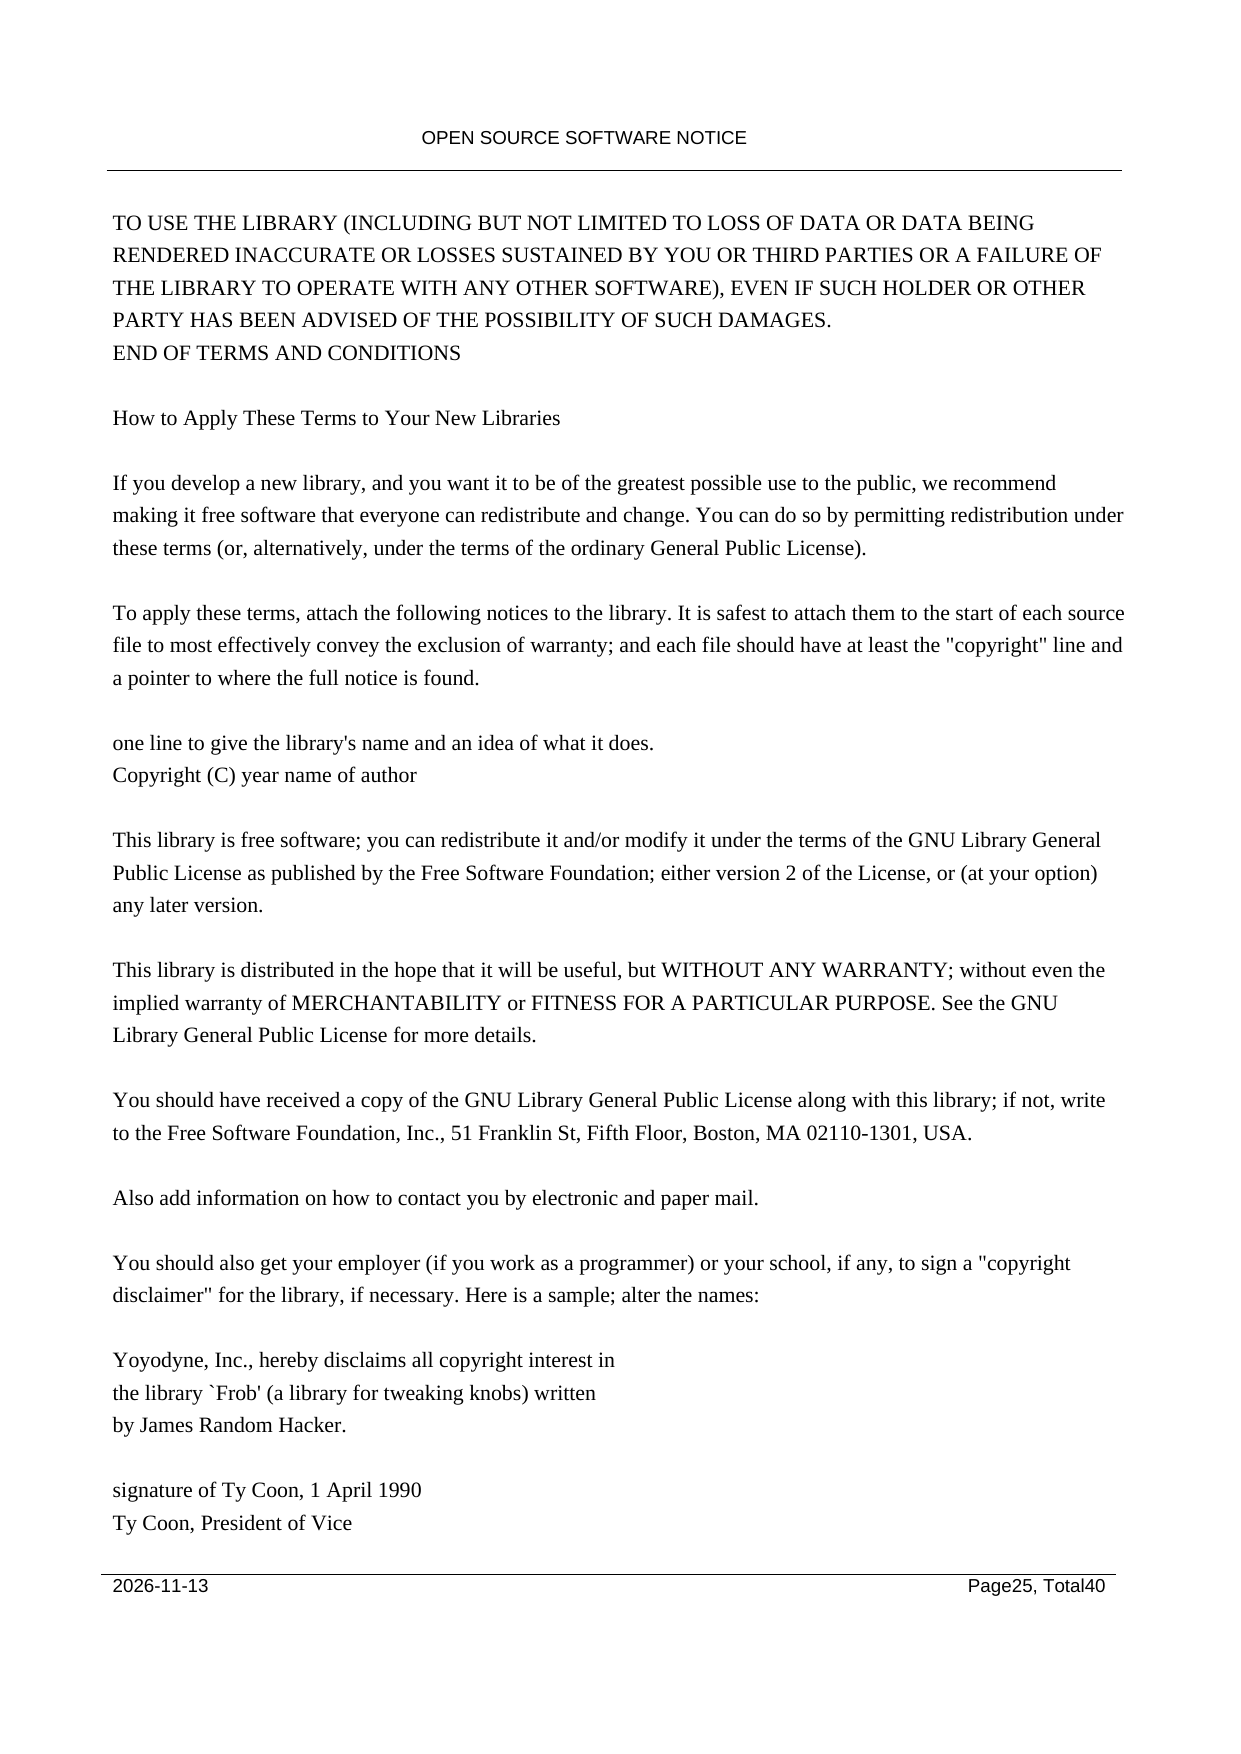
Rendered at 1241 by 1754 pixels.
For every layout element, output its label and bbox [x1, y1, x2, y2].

text [112, 206, 1128, 1539]
